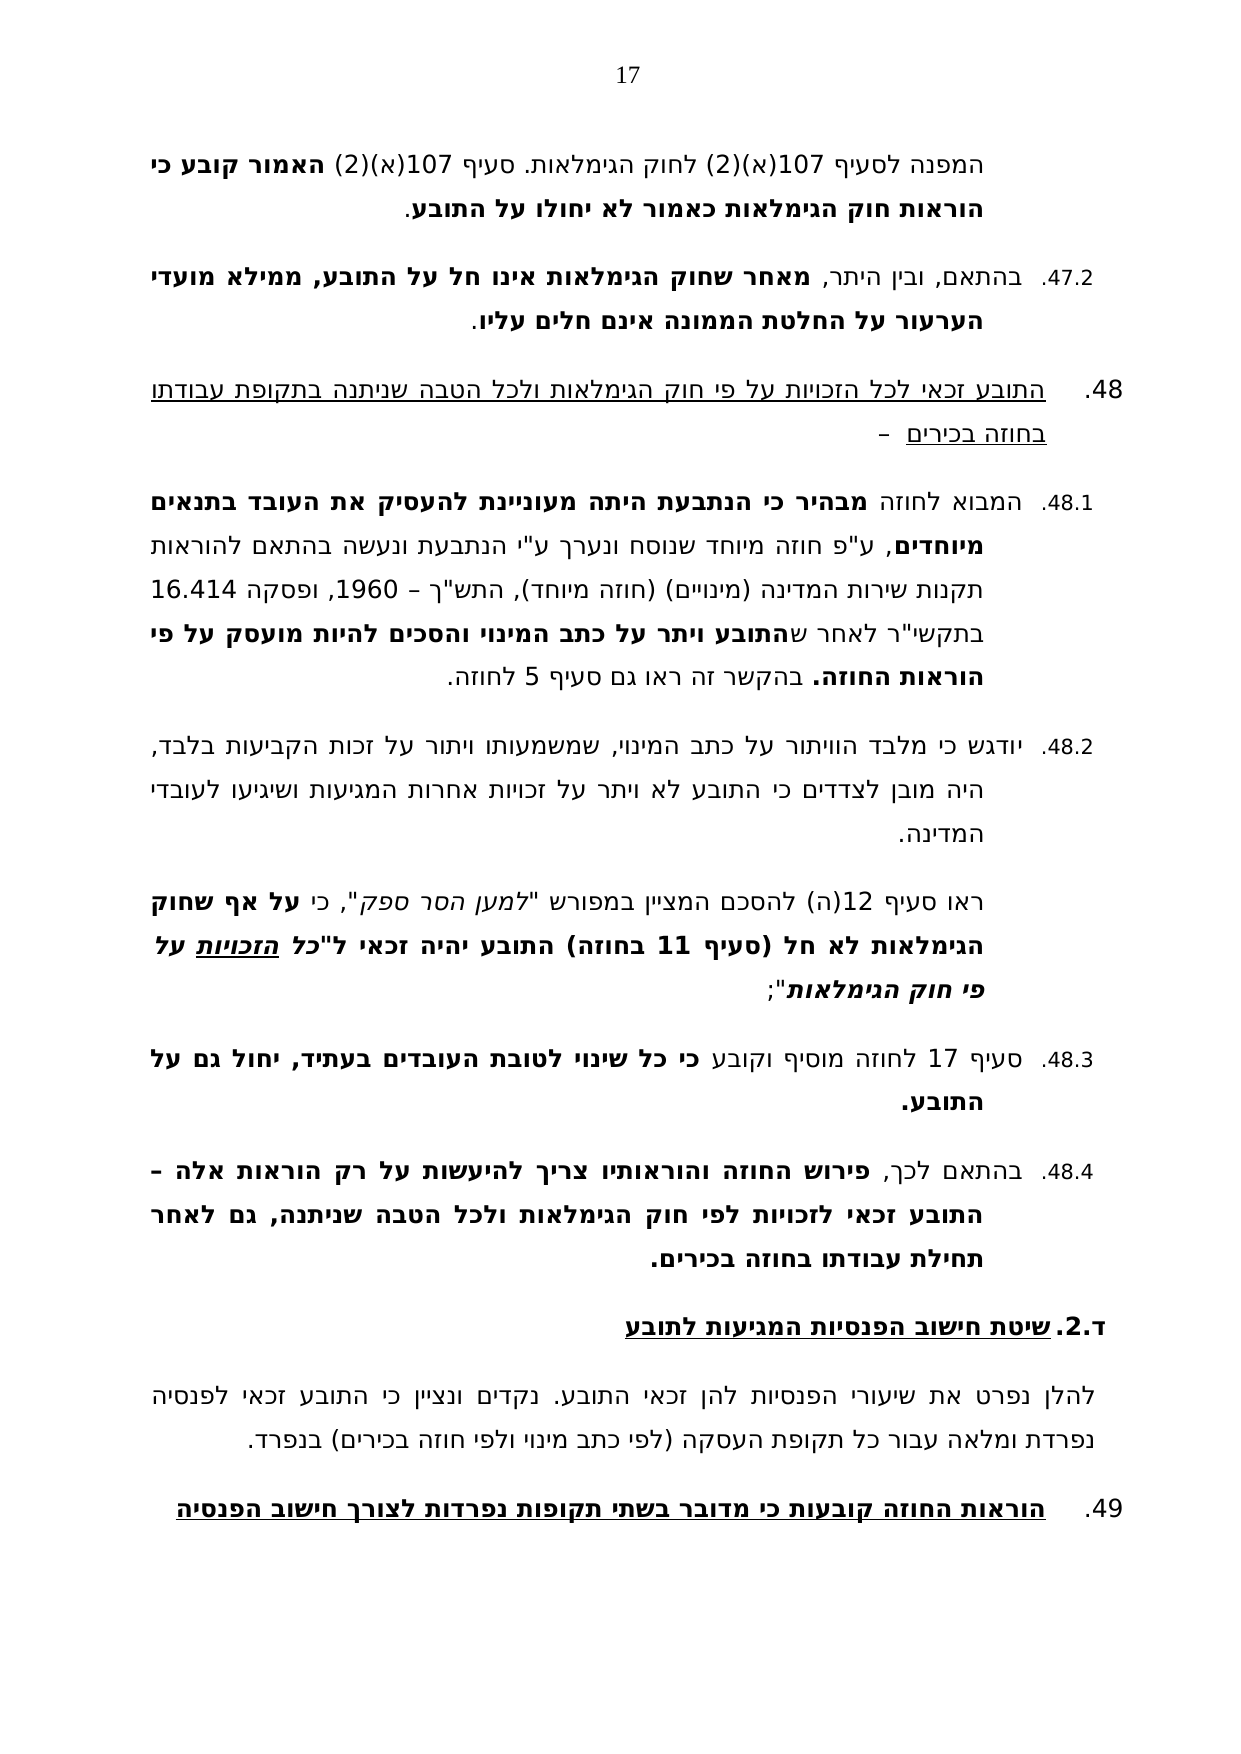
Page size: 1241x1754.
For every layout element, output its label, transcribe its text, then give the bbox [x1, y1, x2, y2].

subtitle שיטת חישוב הפנסיות המגיעות לתובע [150, 1312, 1081, 1342]
list סעיף 17 לחוזה מוסיף וקובע כי כל שינוי לטובת העובדים בעתיד, יחול גם על התובע. [150, 1044, 1041, 1117]
list המבוא לחוזה מבהיר כי הנתבעת היתה מעוניינת להעסיק את העובד בתנאים מיוחדים, ע"פ חוזה מיוחד שנוסח ונערך ע"י הנתבעת ונעשה בהתאם להוראות תקנות שירות המדינה (מינויים) (חוזה מיוחד), התש"ך – 1960, ופסקה 16.414 בתקשי"ר לאחר שהתובע ויתר על כתב המינוי והסכים להיות מועסק על פי הוראות החוזה. בהקשר זה ראו גם סעיף 5 לחוזה. [150, 487, 1041, 692]
list בהתאם, ובין היתר, מאחר שחוק הגימלאות אינו חל על התובע, ממילא מועדי הערעור על החלטת הממונה אינם חלים עליו. [150, 262, 1041, 335]
list הוראות החוזה קובעות כי מדובר בשתי תקופות נפרדות לצורך חישוב הפנסיה [150, 1494, 1084, 1523]
list בהתאם לכך, פירוש החוזה והוראותיו צריך להיעשות על רק הוראות אלה – התובע זכאי לזכויות לפי חוק הגימלאות ולכל הטבה שניתנה, גם לאחר תחילת עבודתו בחוזה בכירים. [150, 1156, 1041, 1273]
text ראו סעיף 12(ה) להסכם המציין במפורש "למען הסר ספק", כי על אף שחוק הגימלאות לא חל (סעיף 11 בחוזה) התובע יהיה זכאי ל"כל הזכויות על פי חוק הגימלאות"; [150, 887, 984, 1004]
list יודגש כי מלבד הוויתור על כתב המינוי, שמשמעותו ויתור על זכות הקביעות בלבד, היה מובן לצדדים כי התובע לא ויתר על זכויות אחרות המגיעות ושיגיעו לעובדי המדינה. [150, 731, 1041, 848]
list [150, 150, 1041, 223]
text להלן נפרט את שיעורי הפנסיות להן זכאי התובע. נקדים ונציין כי התובע זכאי לפנסיה נפרדת ומלאה עבור כל תקופת העסקה (לפי כתב מינוי ולפי חוזה בכירים) בנפרד. [150, 1381, 1097, 1454]
list התובע זכאי לכל הזכויות על פי חוק הגימלאות ולכל הטבה שניתנה בתקופת עבודתו בחוזה בכירים – [150, 375, 1084, 448]
